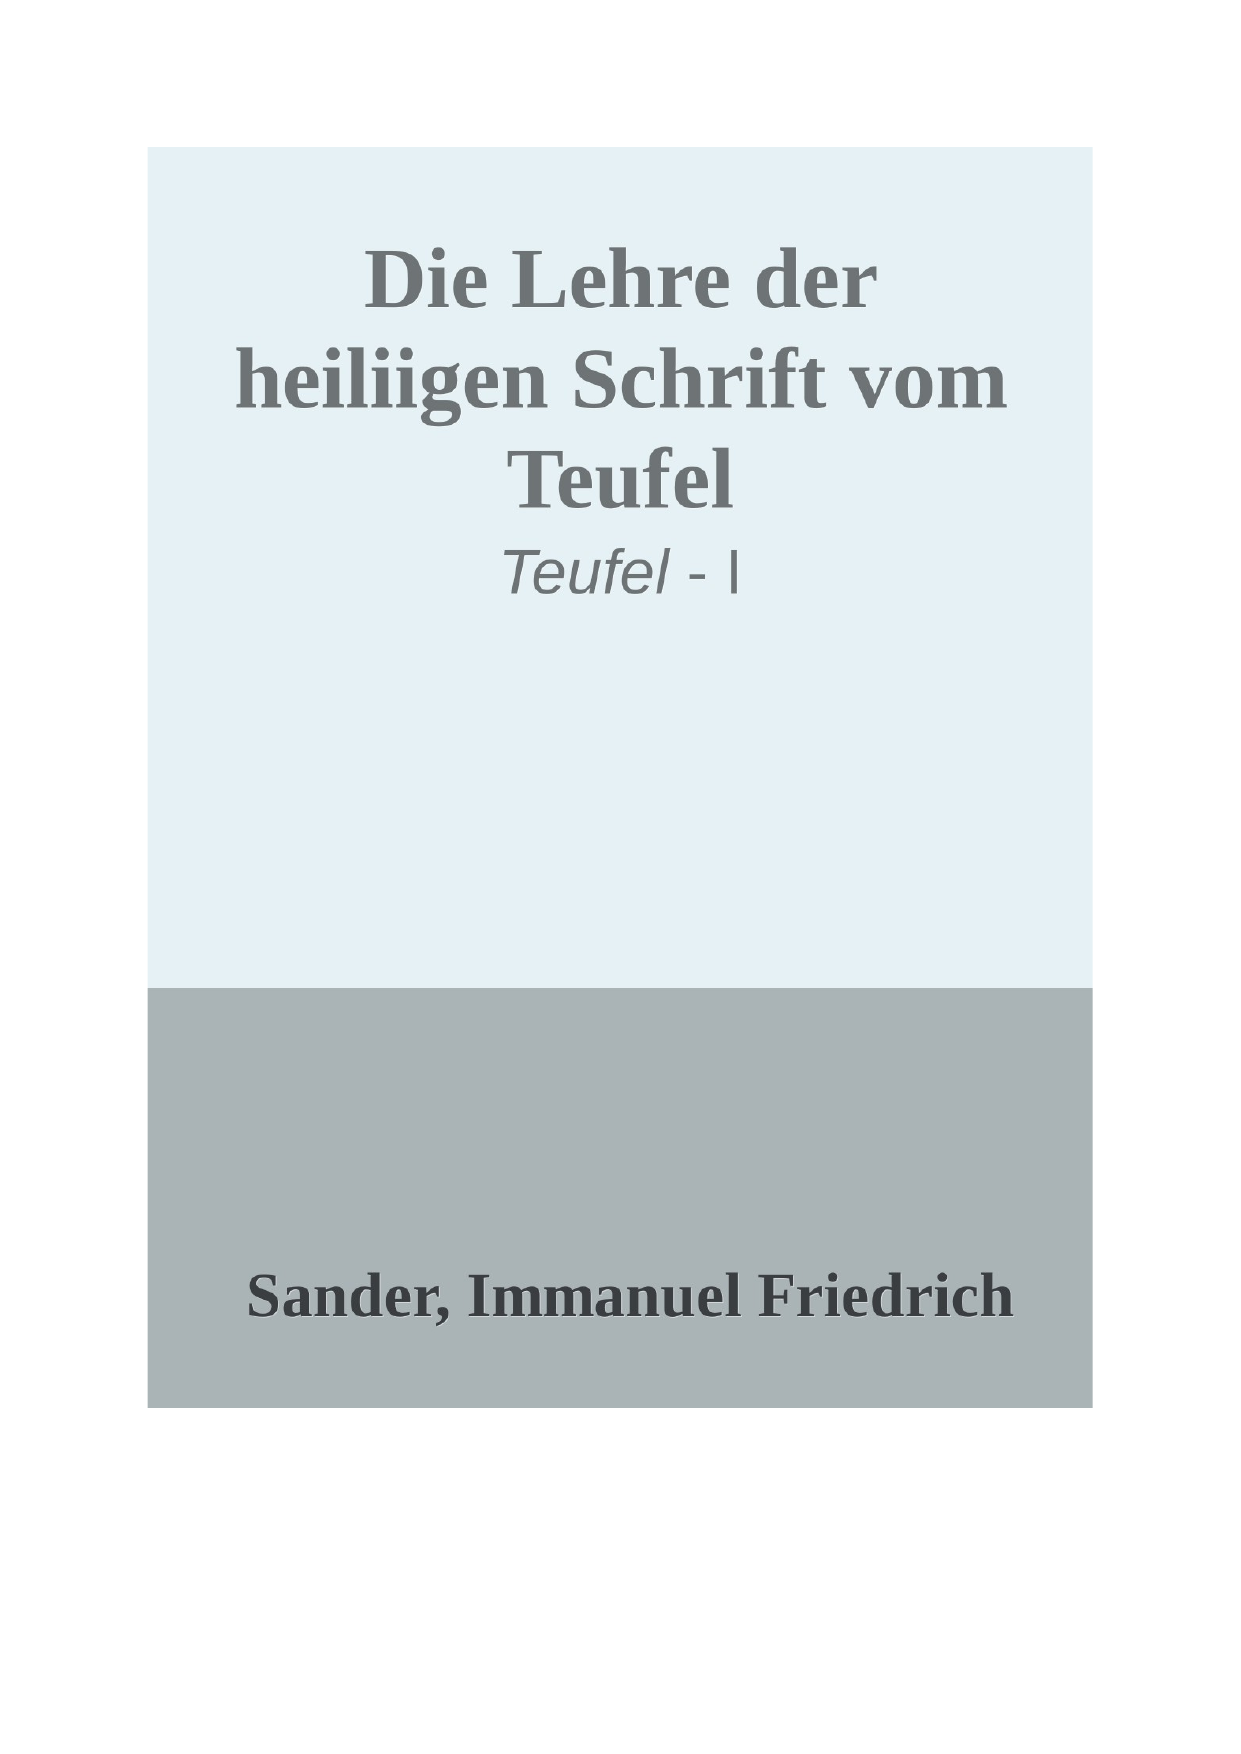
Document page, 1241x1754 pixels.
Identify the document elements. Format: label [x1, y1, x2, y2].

picture [147, 147, 1093, 1408]
